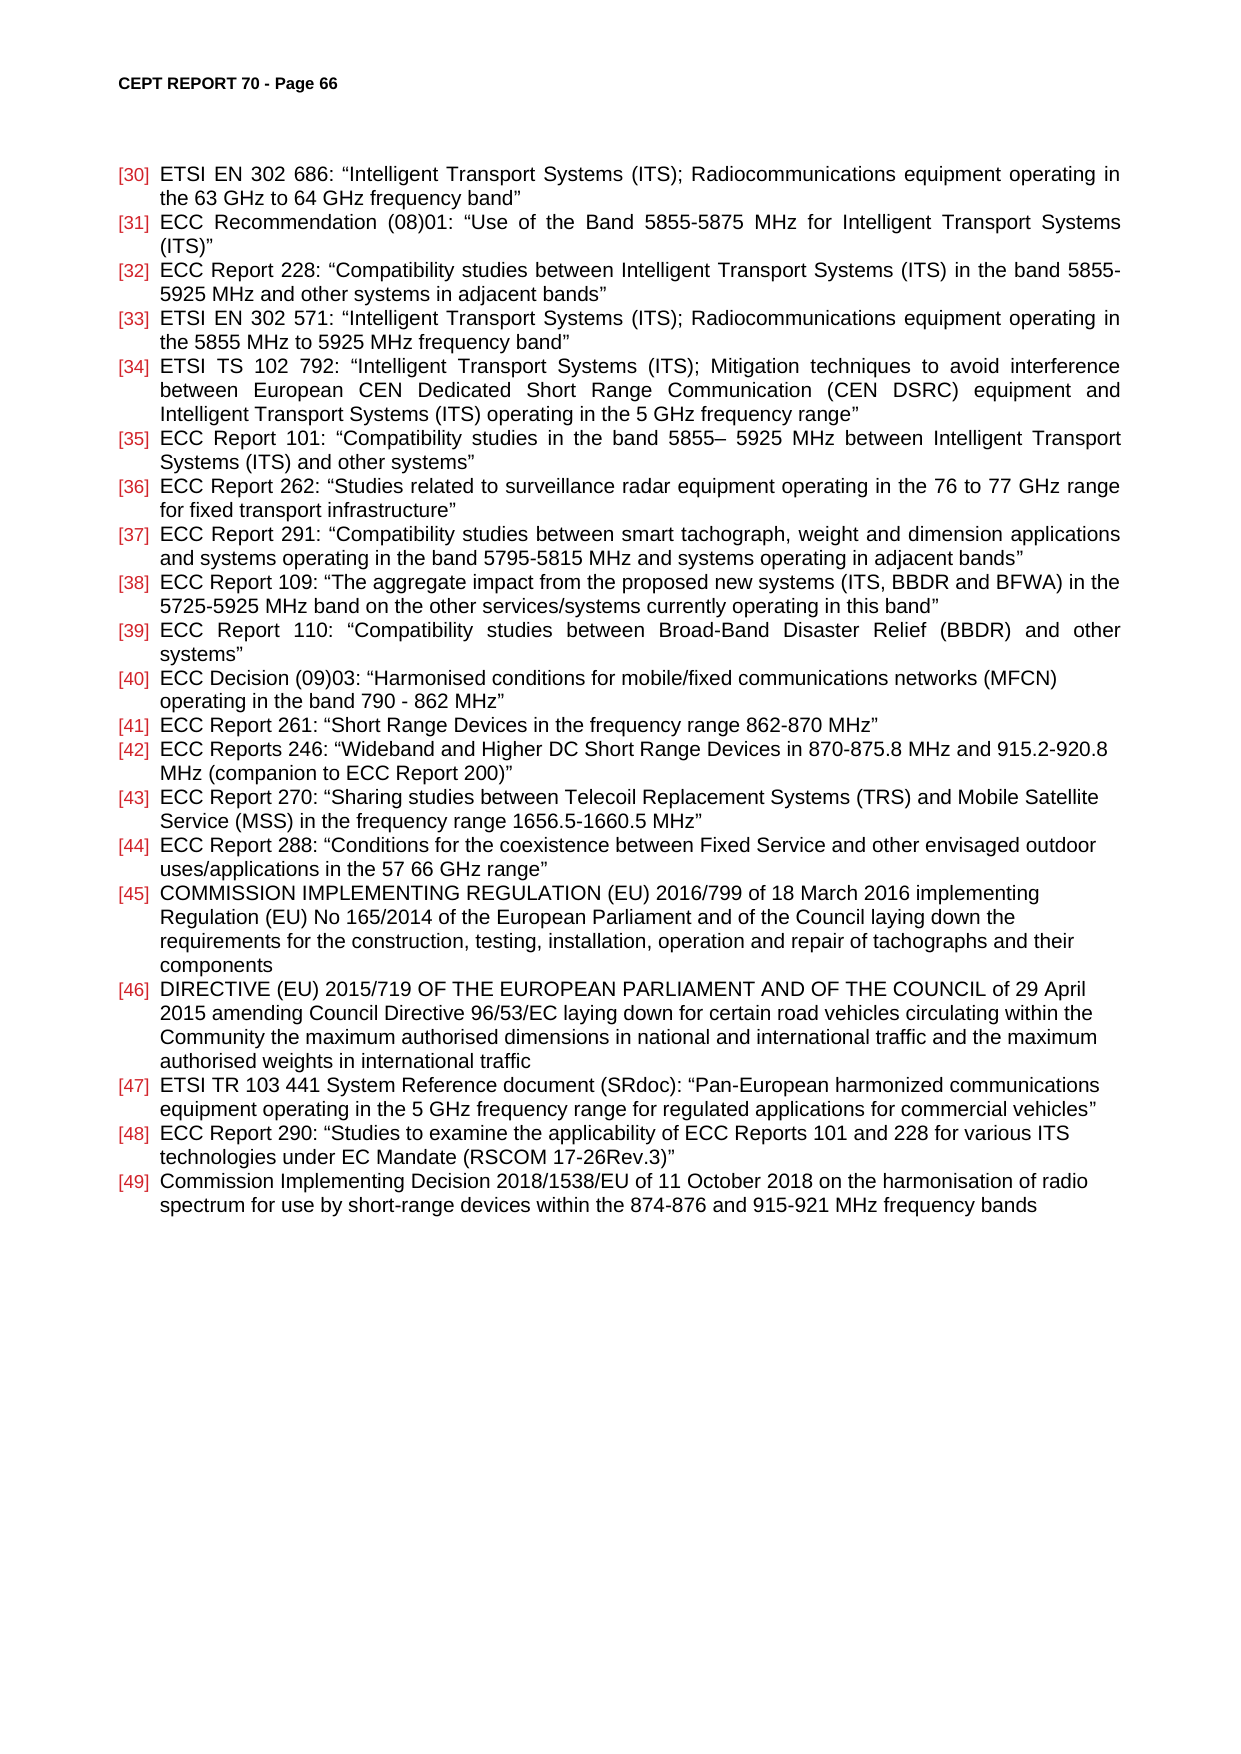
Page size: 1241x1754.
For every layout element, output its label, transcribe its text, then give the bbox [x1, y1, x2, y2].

text ECC Reports 246: “Wideband and Higher DC Short Range Devices in 870-875.8 MHz and 915.2-920.8 MHz (companion to ECC Report 200)” [118, 737, 1122, 785]
text DIRECTIVE (EU) 2015/719 OF THE EUROPEAN PARLIAMENT AND OF THE COUNCIL of 29 April 2015 amending Council Directive 96/53/EC laying down for certain road vehicles circulating within the Community the maximum authorised dimensions in national and international traffic and the maximum authorised weights in international traffic [118, 977, 1122, 1073]
list ECC Report 110: “Compatibility studies between Broad-Band Disaster Relief (BBDR) and other systems” [118, 617, 1122, 665]
list ECC Report 101: “Compatibility studies in the band 5855– 5925 MHz between Intelligent Transport Systems (ITS) and other systems” [118, 426, 1122, 474]
list ETSI EN 302 686: “Intelligent Transport Systems (ITS); Radiocommunications equipment operating in the 63 GHz to 64 GHz frequency band” [118, 162, 1122, 210]
text ECC Report 290: “Studies to examine the applicability of ECC Reports 101 and 228 for various ITS technologies under EC Mandate (RSCOM 17-26Rev.3)” [118, 1121, 1122, 1168]
list ETSI TS 102 792: “Intelligent Transport Systems (ITS); Mitigation techniques to avoid interference between European CEN Dedicated Short Range Communication (CEN DSRC) equipment and Intelligent Transport Systems (ITS) operating in the 5 GHz frequency range” [118, 354, 1122, 426]
text ETSI TR 103 441 System Reference document (SRdoc): “Pan-European harmonized communications equipment operating in the 5 GHz frequency range for regulated applications for commercial vehicles” [118, 1073, 1122, 1121]
list ECC Report 291: “Compatibility studies between smart tachograph, weight and dimension applications and systems operating in the band 5795-5815 MHz and systems operating in adjacent bands” [118, 522, 1122, 569]
list ECC Recommendation (08)01: “Use of the Band 5855-5875 MHz for Intelligent Transport Systems (ITS)” [118, 210, 1122, 258]
text COMMISSION IMPLEMENTING REGULATION (EU) 2016/799 of 18 March 2016 implementing Regulation (EU) No 165/2014 of the European Parliament and of the Council laying down the requirements for the construction, testing, installation, operation and repair of tachographs and their components [118, 881, 1122, 977]
list ECC Report 228: “Compatibility studies between Intelligent Transport Systems (ITS) in the band 5855-5925 MHz and other systems in adjacent bands” [118, 258, 1122, 306]
list ECC Report 109: “The aggregate impact from the proposed new systems (ITS, BBDR and BFWA) in the 5725-5925 MHz band on the other services/systems currently operating in this band” [118, 569, 1122, 617]
list ETSI EN 302 571: “Intelligent Transport Systems (ITS); Radiocommunications equipment operating in the 5855 MHz to 5925 MHz frequency band” [118, 306, 1122, 354]
text ECC Report 270: “Sharing studies between Telecoil Replacement Systems (TRS) and Mobile Satellite Service (MSS) in the frequency range 1656.5-1660.5 MHz” [118, 785, 1122, 833]
text ECC Report 261: “Short Range Devices in the frequency range 862-870 MHz” [118, 713, 1122, 737]
text Commission Implementing Decision 2018/1538/EU of 11 October 2018 on the harmonisation of radio spectrum for use by short-range devices within the 874-876 and 915-921 MHz frequency bands [118, 1168, 1122, 1216]
text ECC Decision (09)03: “Harmonised conditions for mobile/fixed communications networks (MFCN) operating in the band 790 - 862 MHz” [118, 665, 1122, 713]
list ECC Report 262: “Studies related to surveillance radar equipment operating in the 76 to 77 GHz range for fixed transport infrastructure” [118, 474, 1122, 522]
text ECC Report 288: “Conditions for the coexistence between Fixed Service and other envisaged outdoor uses/applications in the 57 66 GHz range” [118, 833, 1122, 881]
